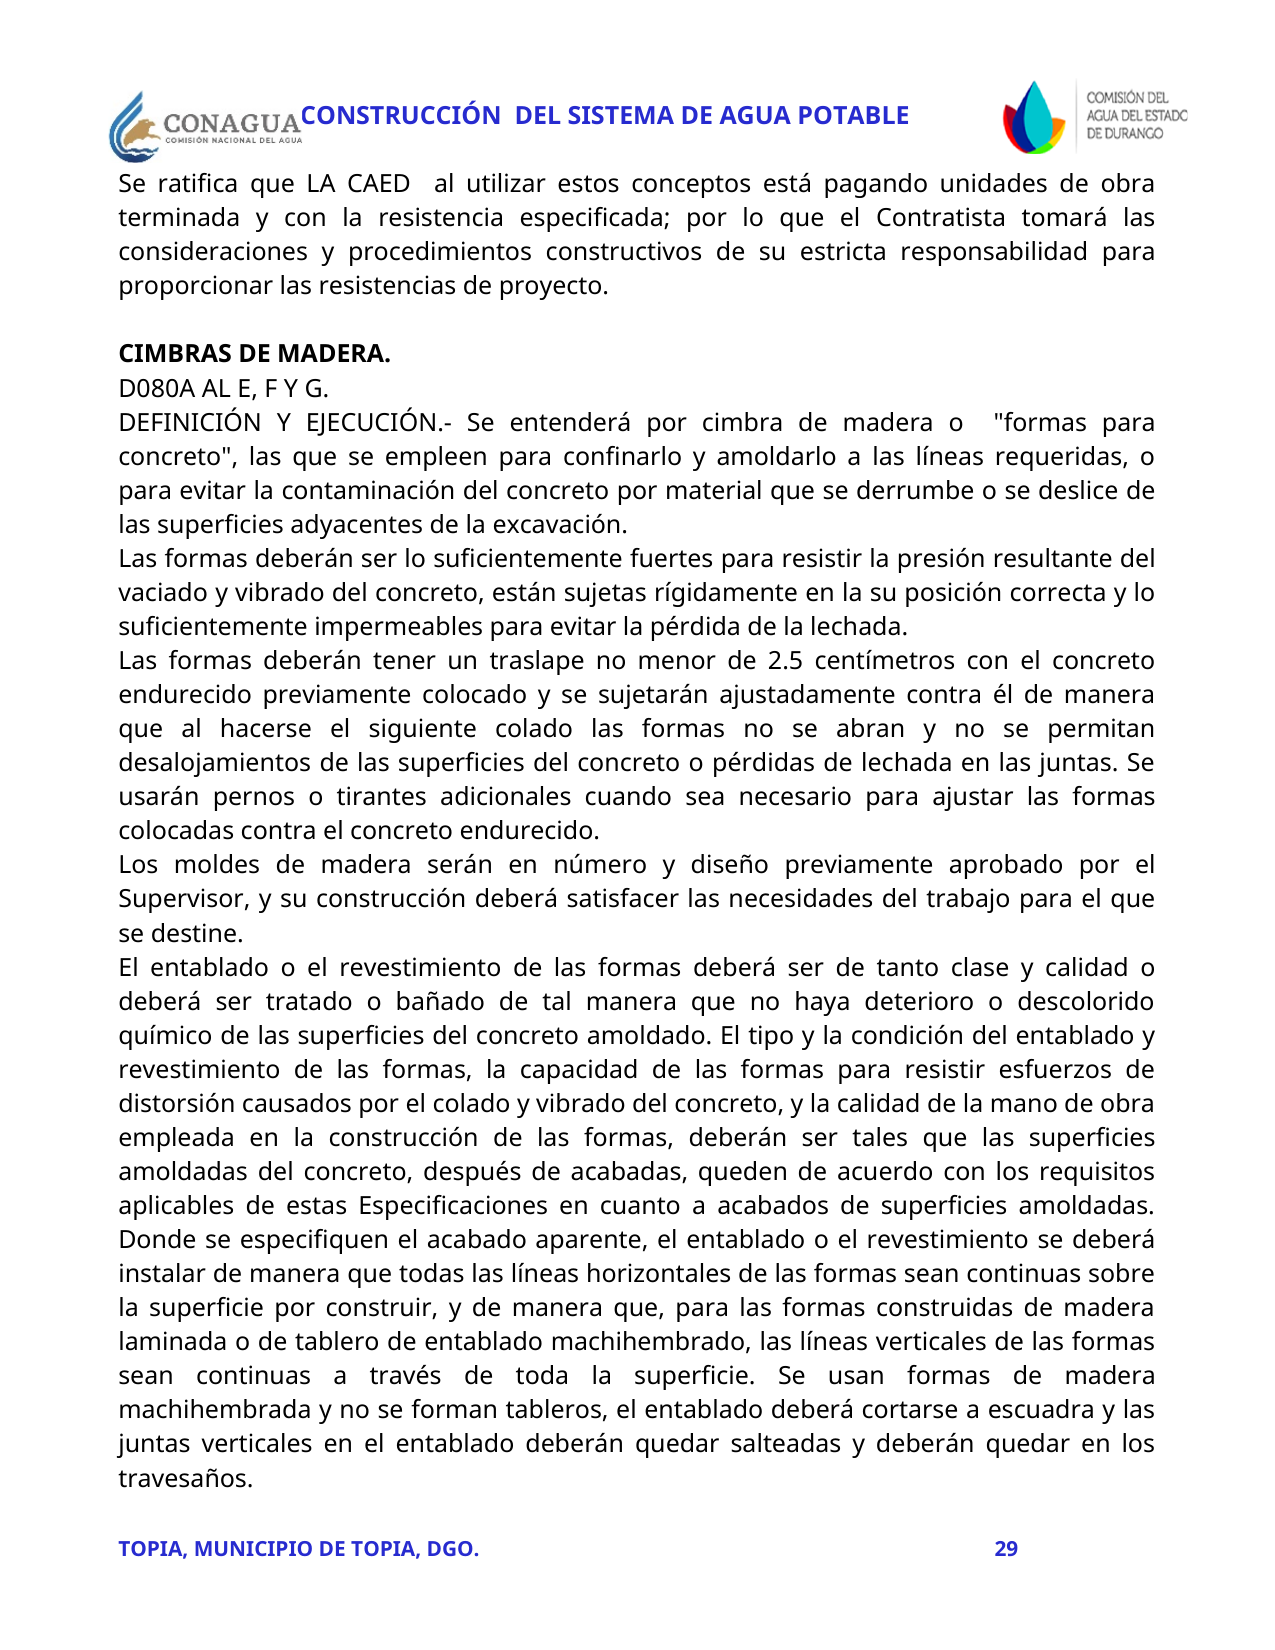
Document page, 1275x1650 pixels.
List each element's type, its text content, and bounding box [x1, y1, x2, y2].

text CIMBRAS DE MADERA. [118, 336, 1157, 370]
picture [1000, 78, 1191, 157]
text El entablado o el revestimiento de las formas deberá ser de tanto clase y calidad o deberá ser tratado o bañado de tal manera que no haya deterioro o descolorido químico de las superficies del concreto amoldado. El tipo y la condición del entablado y revestimiento de las formas, la capacidad de las formas para resistir esfuerzos de distorsión causados por el colado y vibrado del concreto, y la calidad de la mano de obra empleada en la construcción de las formas, deberán ser tales que las superficies amoldadas del concreto, después de acabadas, queden de acuerdo con los requisitos aplicables de estas Especificaciones en cuanto a acabados de superficies amoldadas. Donde se especifiquen el acabado aparente, el entablado o el revestimiento se deberá instalar de manera que todas las líneas horizontales de las formas sean continuas sobre la superficie por construir, y de manera que, para las formas construidas de madera laminada o de tablero de entablado machihembrado, las líneas verticales de las formas sean continuas a través de toda la superficie. Se usan formas de madera machihembrada y no se forman tableros, el entablado deberá cortarse a escuadra y las juntas verticales en el entablado deberán quedar salteadas y deberán quedar en los travesaños. [118, 949, 1157, 1494]
text DEFINICIÓN Y EJECUCIÓN.- Se entenderá por cimbra de madera o "formas para concreto", las que se empleen para confinarlo y amoldarlo a las líneas requeridas, o para evitar la contaminación del concreto por material que se derrumbe o se deslice de las superficies adyacentes de la excavación. [118, 404, 1157, 541]
picture [108, 90, 303, 165]
text Se ratifica que LA CAED al utilizar estos conceptos está pagando unidades de obra terminada y con la resistencia especificada; por lo que el Contratista tomará las consideraciones y procedimientos constructivos de su estricta responsabilidad para proporcionar las resistencias de proyecto. [118, 166, 1157, 302]
text Los moldes de madera serán en número y diseño previamente aprobado por el Supervisor, y su construcción deberá satisfacer las necesidades del trabajo para el que se destine. [118, 847, 1157, 949]
text D080A AL E, F Y G. [118, 370, 1157, 404]
text Las formas deberán ser lo suficientemente fuertes para resistir la presión resultante del vaciado y vibrado del concreto, están sujetas rígidamente en la su posición correcta y lo suficientemente impermeables para evitar la pérdida de la lechada. [118, 541, 1157, 643]
text Las formas deberán tener un traslape no menor de 2.5 centímetros con el concreto endurecido previamente colocado y se sujetarán ajustadamente contra él de manera que al hacerse el siguiente colado las formas no se abran y no se permitan desalojamientos de las superficies del concreto o pérdidas de lechada en las juntas. Se usarán pernos o tirantes adicionales cuando sea necesario para ajustar las formas colocadas contra el concreto endurecido. [118, 643, 1157, 847]
